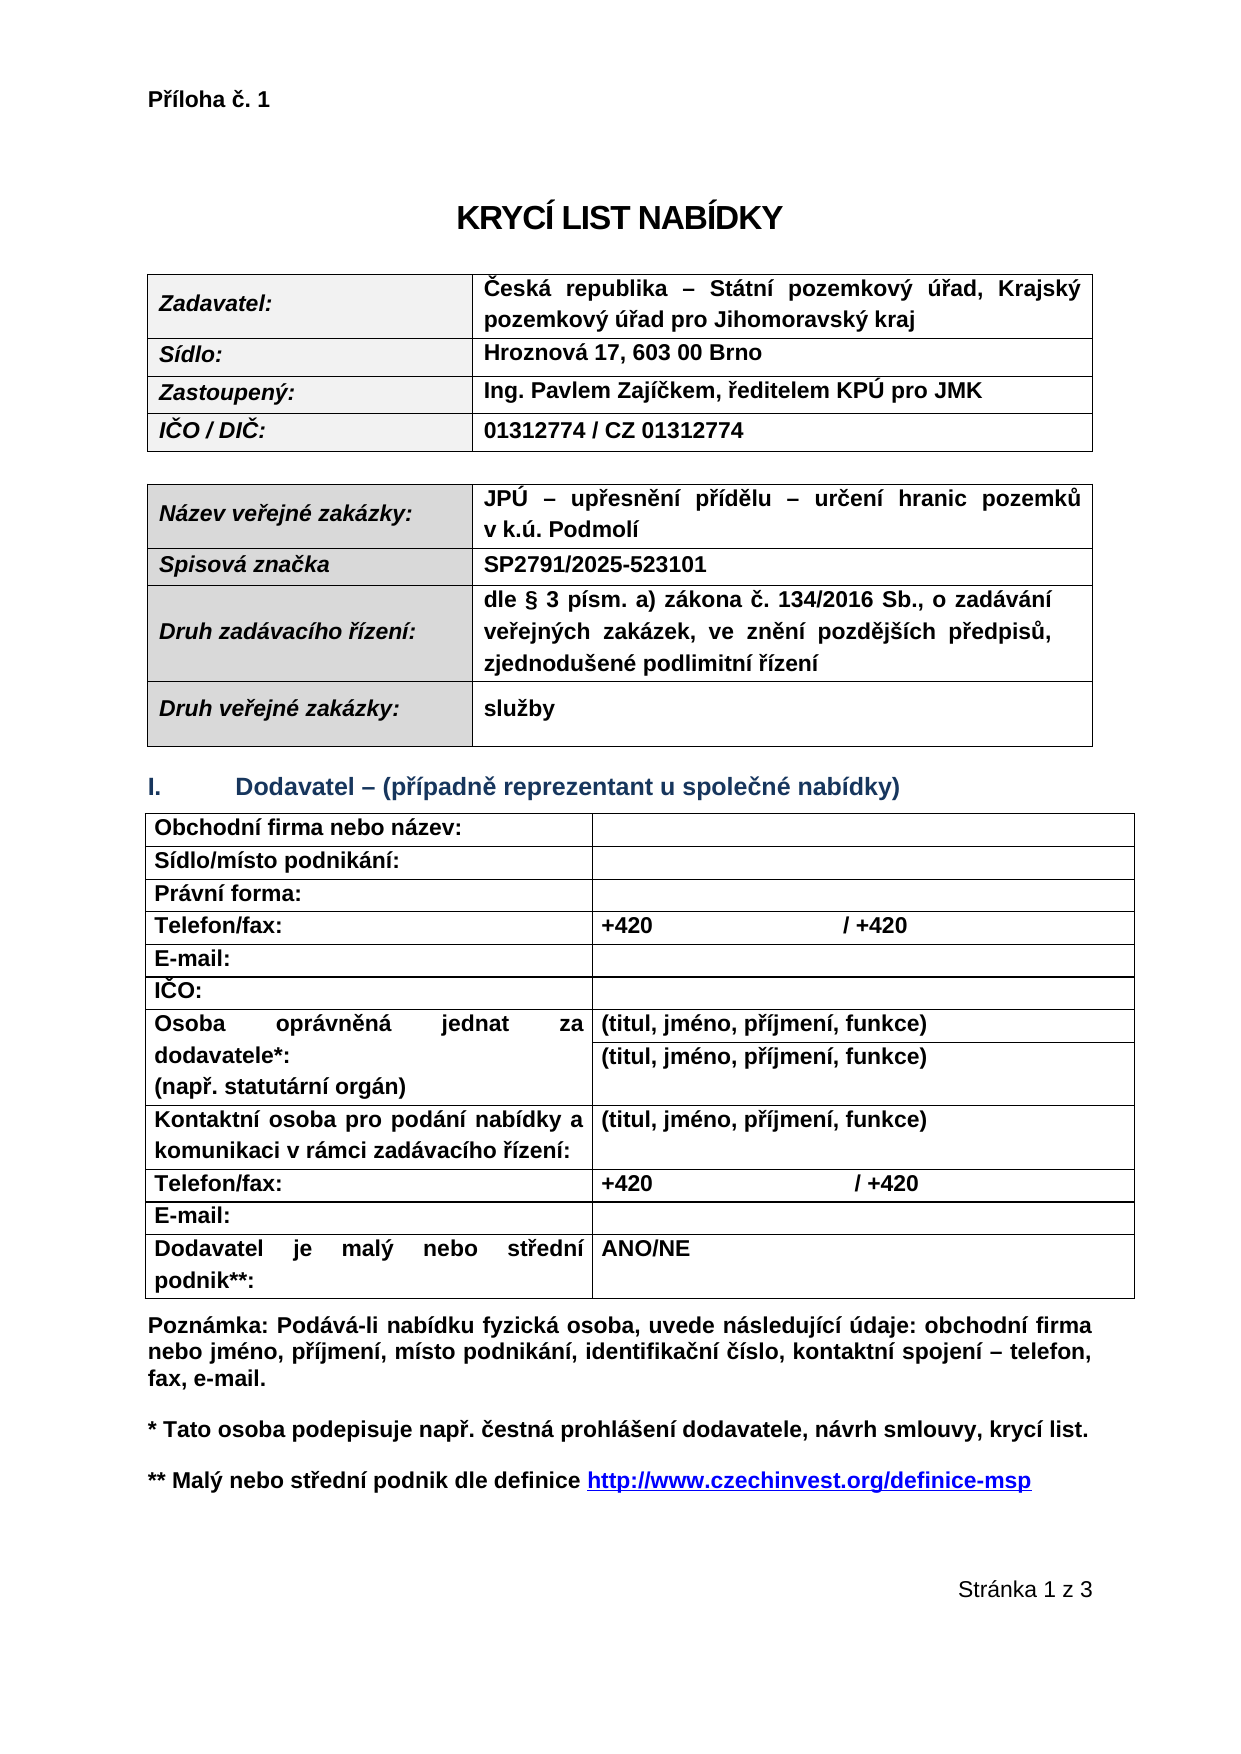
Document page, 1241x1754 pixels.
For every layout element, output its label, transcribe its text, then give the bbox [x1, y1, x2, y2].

table_cell Sídlo: [148, 339, 472, 376]
table_cell [593, 880, 1134, 911]
table_cell služby [473, 682, 1092, 746]
table_cell Právní forma: [146, 880, 592, 911]
table_cell [593, 945, 1134, 976]
table_cell Kontaktní osoba pro podání nabídky a komunikaci v rámci zadávacího řízení: [146, 1106, 592, 1169]
table_header [593, 814, 1134, 846]
table_cell Druh veřejné zakázky: [148, 682, 472, 746]
table_header Obchodní firma nebo název: [146, 814, 592, 846]
table_cell dle § 3 písm. a) zákona č. 134/2016 Sb., o zadávání veřejných zakázek, ve znění pozdějších předpisů, zjednodušené podlimitní řízení [473, 586, 1092, 681]
table_cell Hroznová 17, 603 00 Brno [473, 339, 1092, 376]
table_header Česká republika – Státní pozemkový úřad, Krajský pozemkový úřad pro Jihomoravský kraj [473, 275, 1092, 338]
table_cell (titul, jméno, příjmení, funkce) [593, 1043, 1134, 1105]
table_cell Zastoupený: [148, 377, 472, 413]
table_cell Spisová značka [148, 549, 472, 585]
title Krycí list nabídky [148, 198, 1093, 236]
table_cell Ing. Pavlem Zajíčkem, ředitelem KPÚ pro JMK [473, 377, 1092, 413]
text ** Malý nebo střední podnik dle definice http://www.czechinvest.org/definice-msp [148, 1467, 1093, 1493]
table_cell SP2791/2025-523101 [473, 549, 1092, 585]
table_cell +420 / +420 [593, 912, 1134, 944]
text Poznámka: Podává-li nabídku fyzická osoba, uvede následující údaje: obchodní firma nebo jméno, příjmení, místo podnikání, identifikační číslo, kontaktní spojení – telefon, fax, e-mail. [148, 1312, 1093, 1391]
table_cell Telefon/fax: [146, 912, 592, 944]
table_header Název veřejné zakázky: [148, 485, 472, 548]
table_cell 01312774 / CZ 01312774 [473, 414, 1092, 451]
table_header Zadavatel: [148, 275, 472, 338]
table_header JPÚ – upřesnění přídělu – určení hranic pozemků v k.ú. Podmolí [473, 485, 1092, 548]
table_cell Druh zadávacího řízení: [148, 586, 472, 681]
table_cell [593, 978, 1134, 1009]
table_cell IČO: [146, 978, 592, 1009]
table_cell +420 / +420 [593, 1170, 1134, 1201]
table_cell (titul, jméno, příjmení, funkce) [593, 1010, 1134, 1042]
table_cell [593, 1203, 1134, 1234]
table_cell Dodavatel je malý nebo střední podnik**: [146, 1235, 592, 1298]
table_cell E-mail: [146, 945, 592, 976]
table_cell Telefon/fax: [146, 1170, 592, 1201]
table_cell IČO / DIČ: [148, 414, 472, 451]
subtitle Dodavatel – (případně reprezentant u společné nabídky) [148, 772, 1093, 801]
table_cell Osoba oprávněná jednat za dodavatele*: (např. statutární orgán) [146, 1010, 592, 1105]
table_cell ANO/NE [593, 1235, 1134, 1298]
text * Tato osoba podepisuje např. čestná prohlášení dodavatele, návrh smlouvy, krycí list. [148, 1416, 1093, 1442]
table_cell (titul, jméno, příjmení, funkce) [593, 1106, 1134, 1169]
table_cell E-mail: [146, 1203, 592, 1234]
table_cell [593, 847, 1134, 878]
table_cell Sídlo/místo podnikání: [146, 847, 592, 878]
